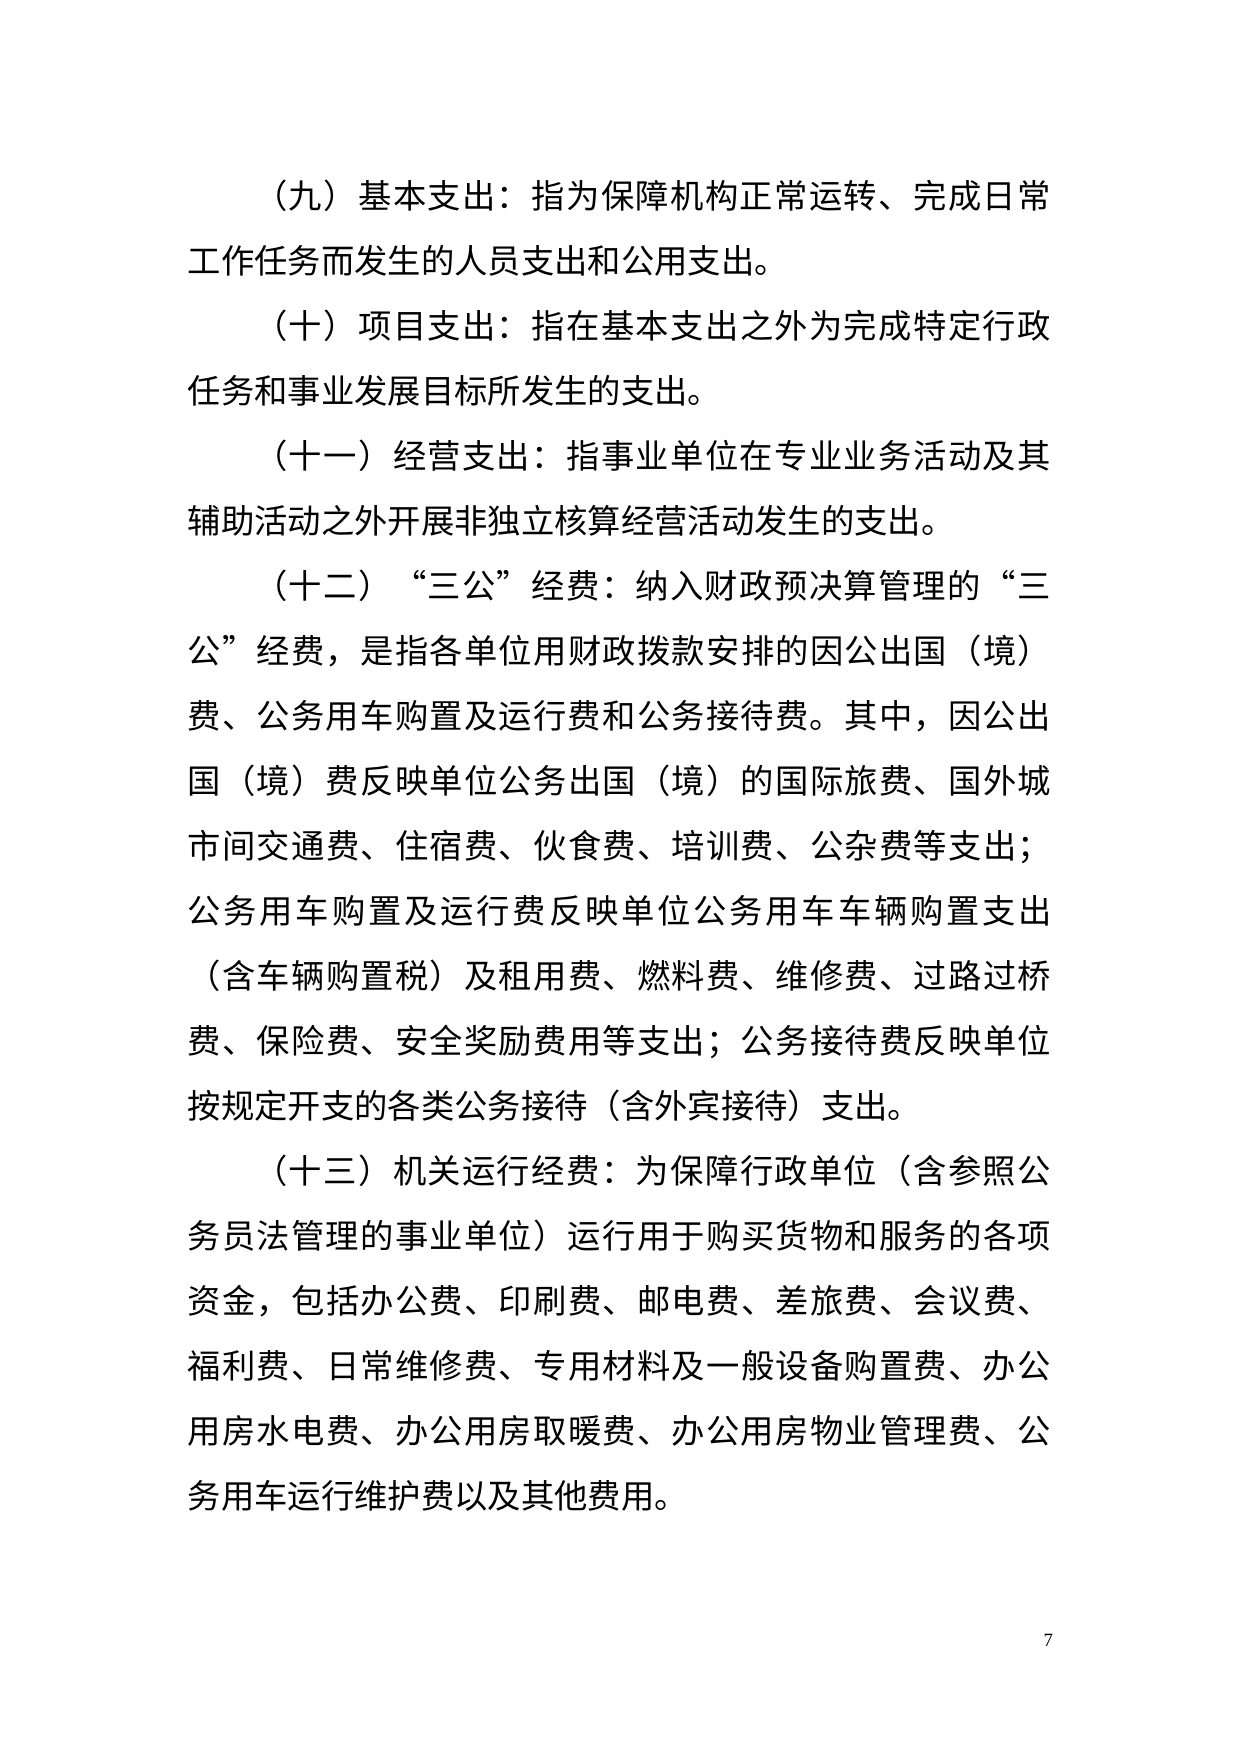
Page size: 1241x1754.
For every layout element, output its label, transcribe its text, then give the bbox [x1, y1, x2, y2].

text （九）基本支出：指为保障机构正常运转、完成日常工作任务而发生的人员支出和公用支出。 [187, 162, 1053, 292]
text （十三）机关运行经费：为保障行政单位（含参照公务员法管理的事业单位）运行用于购买货物和服务的各项资金，包括办公费、印刷费、邮电费、差旅费、会议费、福利费、日常维修费、专用材料及一般设备购置费、办公用房水电费、办公用房取暖费、办公用房物业管理费、公务用车运行维护费以及其他费用。 [187, 1137, 1053, 1527]
text （十二）“三公”经费：纳入财政预决算管理的“三公”经费，是指各单位用财政拨款安排的因公出国（境）费、公务用车购置及运行费和公务接待费。其中，因公出国（境）费反映单位公务出国（境）的国际旅费、国外城市间交通费、住宿费、伙食费、培训费、公杂费等支出；公务用车购置及运行费反映单位公务用车车辆购置支出（含车辆购置税）及租用费、燃料费、维修费、过路过桥费、保险费、安全奖励费用等支出；公务接待费反映单位按规定开支的各类公务接待（含外宾接待）支出。 [187, 552, 1053, 1137]
text （十）项目支出：指在基本支出之外为完成特定行政任务和事业发展目标所发生的支出。 [187, 292, 1053, 422]
text （十一）经营支出：指事业单位在专业业务活动及其辅助活动之外开展非独立核算经营活动发生的支出。 [187, 422, 1053, 552]
